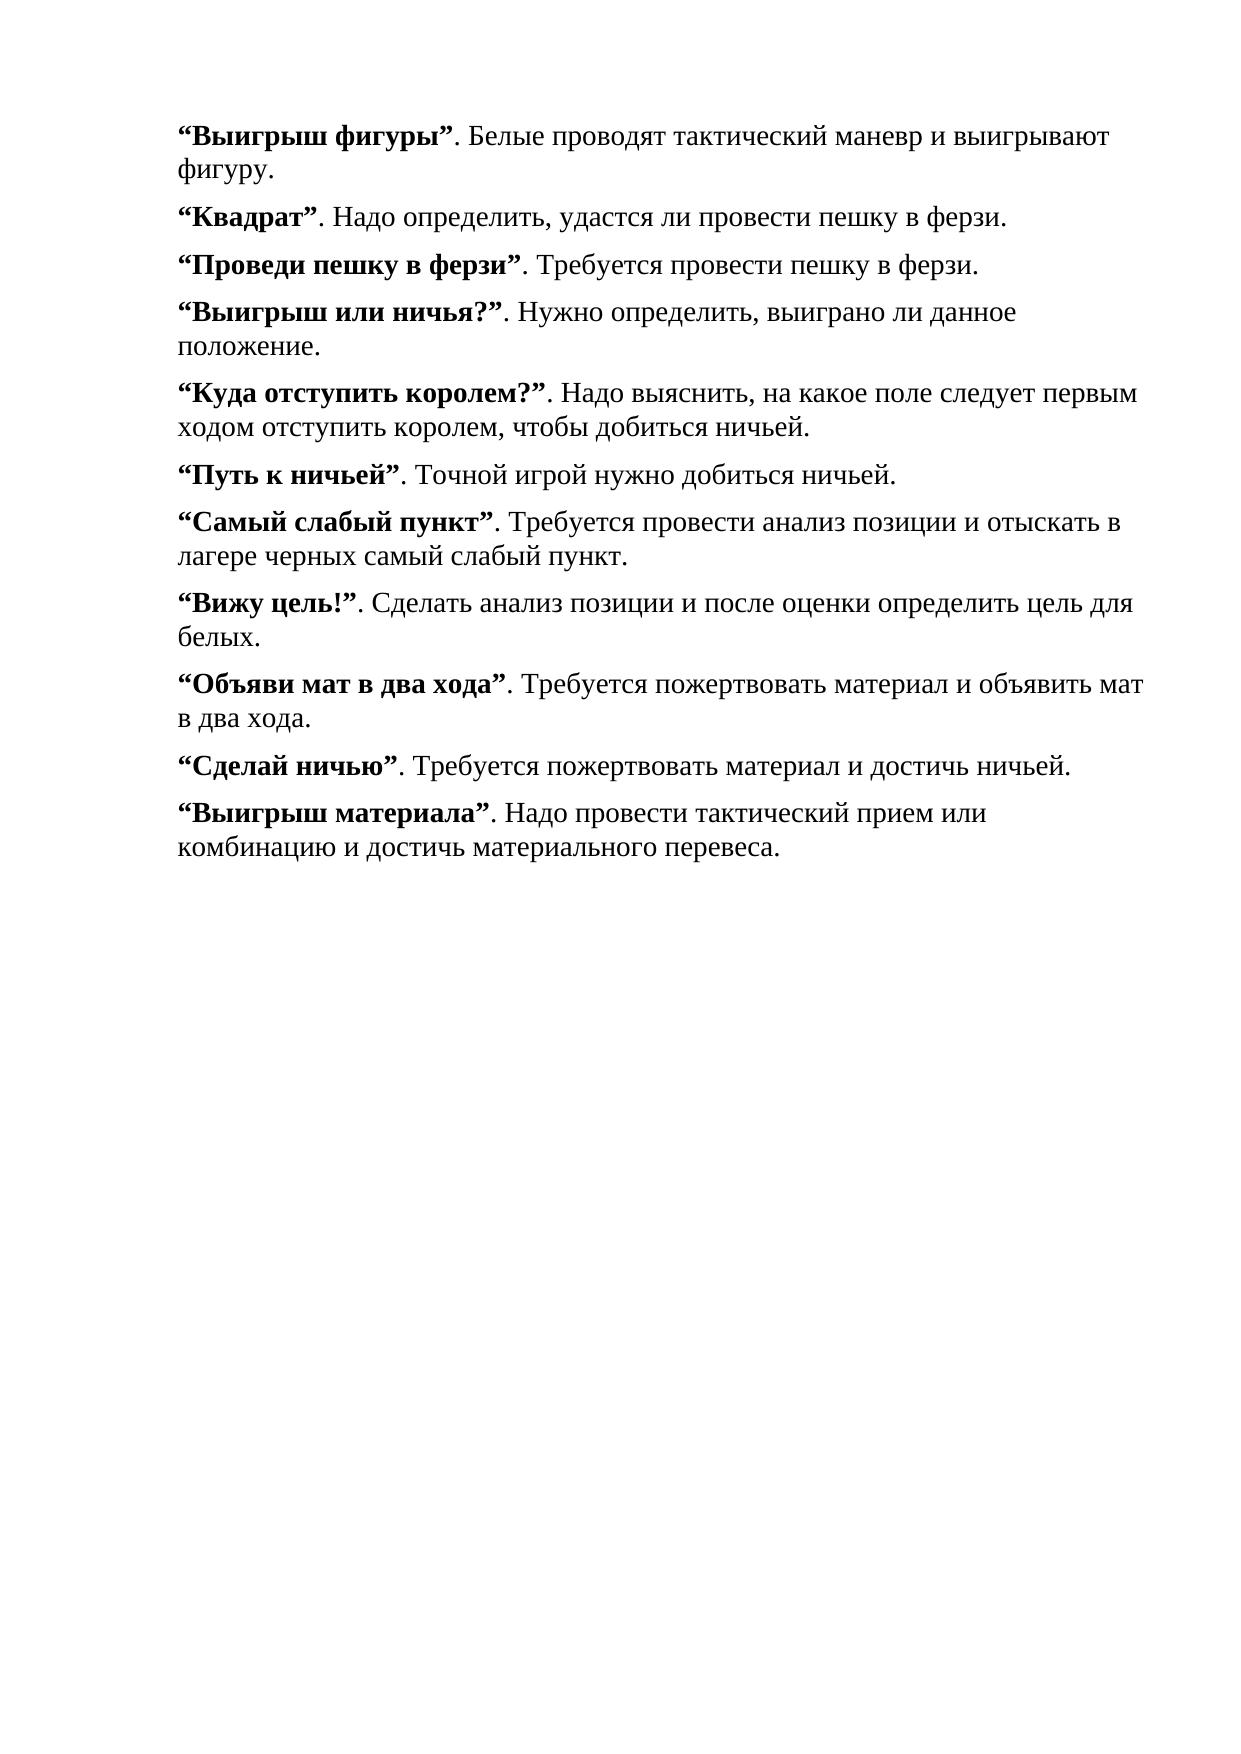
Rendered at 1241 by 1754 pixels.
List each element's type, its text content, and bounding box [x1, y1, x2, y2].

text “Вижу цель!”. Сделать анализ позиции и после оценки определить цель для белых. [177, 586, 1152, 653]
text “Путь к ничьей”. Точной игрой нужно добиться ничьей. [177, 457, 1152, 490]
text “Самый слабый пункт”. Требуется провести анализ позиции и отыскать в лагере черных самый слабый пункт. [177, 504, 1152, 571]
text “Объяви мат в два хода”. Требуется пожертвовать материал и объявить мат в два хода. [177, 667, 1152, 734]
text “Проведи пешку в ферзи”. Требуется провести пешку в ферзи. [177, 247, 1152, 280]
text “Выигрыш материала”. Надо провести тактический прием или комбинацию и достичь материального перевеса. [177, 795, 1152, 862]
text “Куда отступить королем?”. Надо выяснить, на какое поле следует первым ходом отступить королем, чтобы добиться ничьей. [177, 376, 1152, 443]
text “Выигрыш или ничья?”. Нужно определить, выиграно ли данное положение. [177, 294, 1152, 362]
text “Сделай ничью”. Требуется пожертвовать материал и достичь ничьей. [177, 748, 1152, 781]
text “Квадрат”. Надо определить, удастся ли провести пешку в ферзи. [177, 199, 1152, 233]
text “Выигрыш фигуры”. Белые проводят тактический маневр и выигрывают фигуру. [177, 118, 1152, 185]
